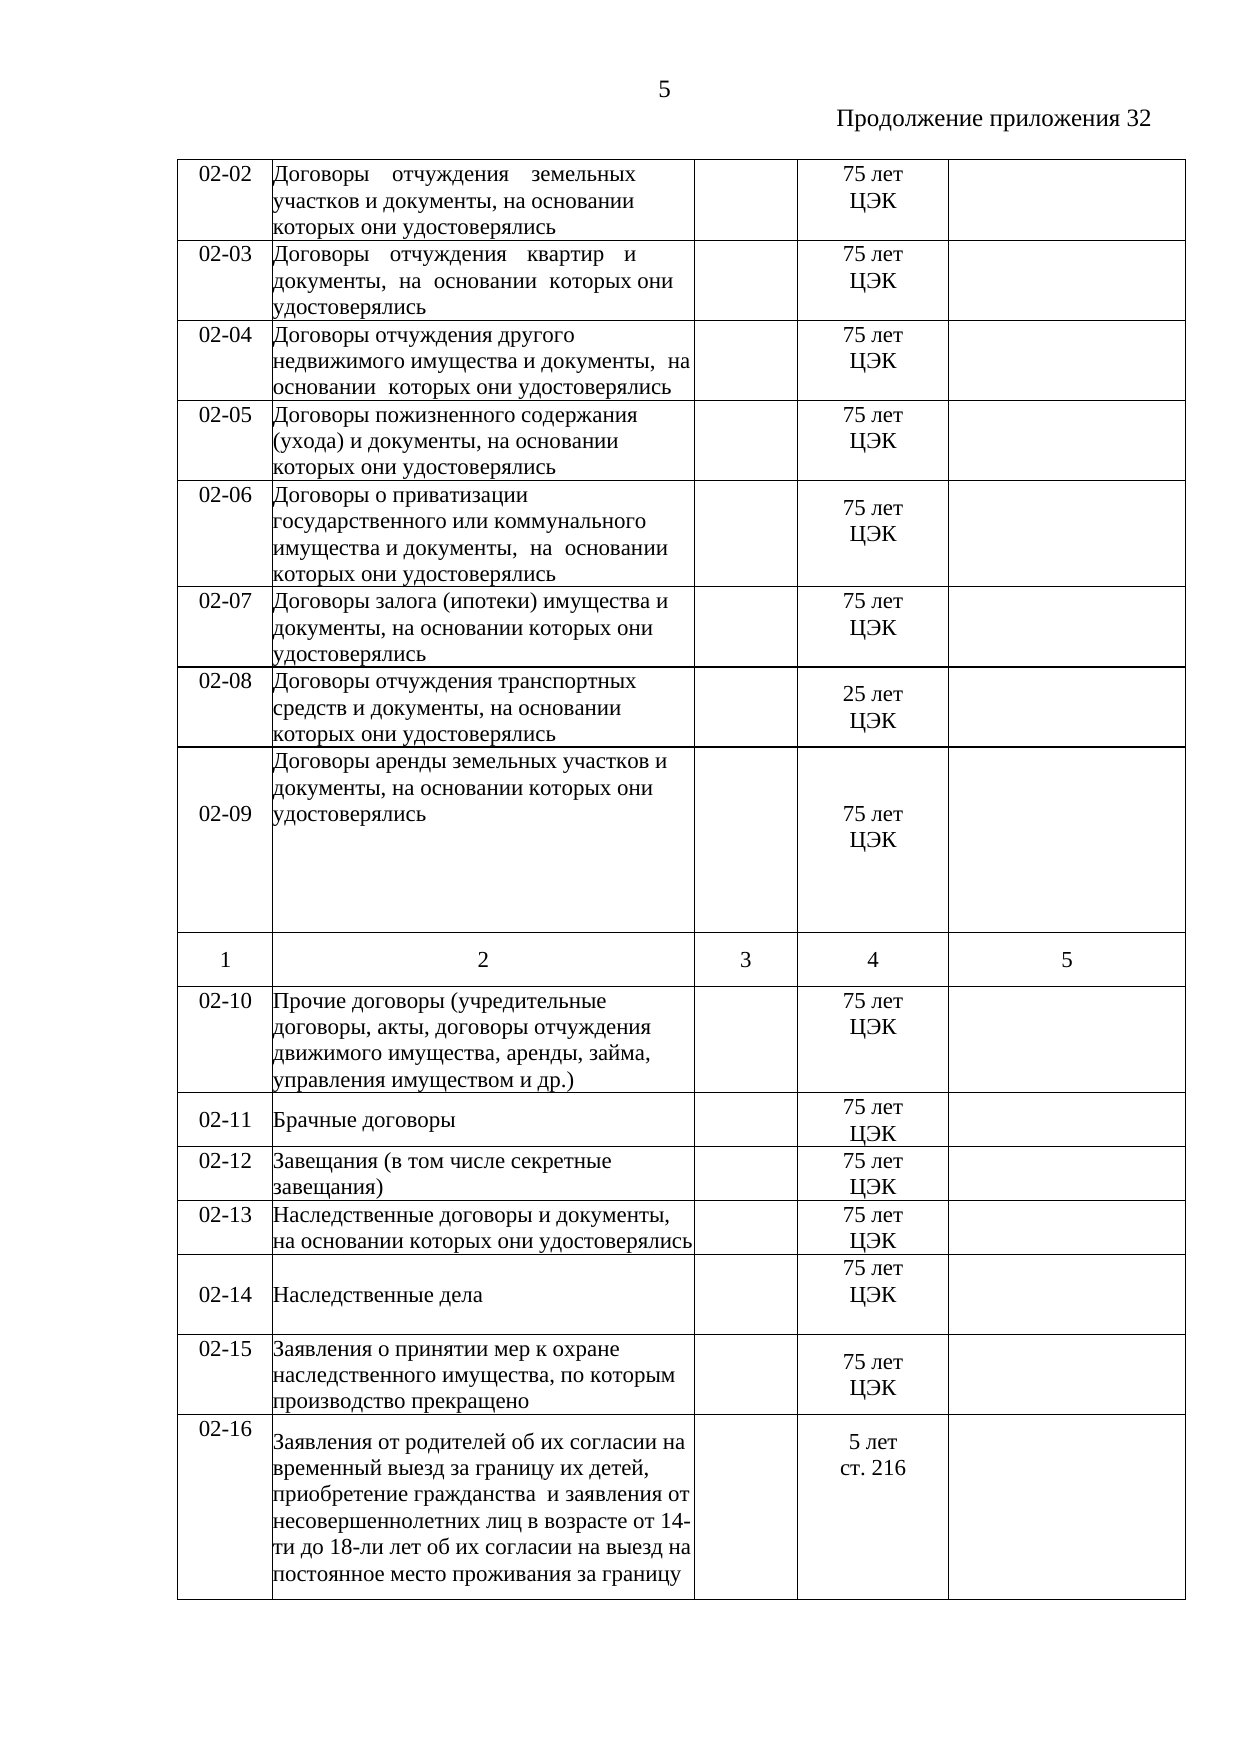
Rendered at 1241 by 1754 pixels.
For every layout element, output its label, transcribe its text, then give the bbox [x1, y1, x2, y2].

table_cell [949, 668, 1185, 746]
table_cell [949, 241, 1185, 319]
table_cell 75 лет ЦЭК [798, 987, 948, 1092]
table_cell 02-14 [178, 1255, 272, 1333]
table_cell [695, 1335, 797, 1414]
table_cell [949, 160, 1185, 239]
table_cell [949, 1335, 1185, 1414]
table_cell 02-10 [178, 987, 272, 1092]
table_cell 1 [178, 933, 272, 986]
table_cell [695, 241, 797, 319]
table_cell Наследственные договоры и документы, на основании которых они удостоверялись [273, 1201, 694, 1253]
table_cell [695, 987, 797, 1092]
table_cell 75 лет ЦЭК [798, 587, 948, 666]
table_cell 02-11 [178, 1093, 272, 1146]
table_cell 75 лет ЦЭК [798, 1255, 948, 1333]
table_cell 02-06 [178, 481, 272, 586]
table_cell 3 [695, 933, 797, 986]
table_cell [695, 321, 797, 400]
table_cell Договоры отчуждения другого недвижимого имущества и документы, на основании которых они удостоверялись [273, 321, 694, 400]
table_cell [949, 1201, 1185, 1253]
table_cell 75 лет ЦЭК [798, 160, 948, 239]
table_cell [695, 1415, 797, 1599]
table_cell Брачные договоры [273, 1093, 694, 1146]
table_cell [695, 160, 797, 239]
table_cell 02-04 [178, 321, 272, 400]
table_cell 25 лет ЦЭК [798, 668, 948, 746]
table_cell Заявления от родителей об их согласии на временный выезд за границу их детей, приобретение гражданства и заявления от несовершеннолетних лиц в возрасте от 14-ти до 18-ли лет об их согласии на выезд на постоянное место проживания за границу [273, 1415, 694, 1599]
table_cell 02-08 [178, 668, 272, 746]
table_cell 5 лет ст. 216 [798, 1415, 948, 1599]
table_cell Договоры отчуждения транспортных средств и документы, на основании которых они удостоверялись [273, 668, 694, 746]
table_cell 02-13 [178, 1201, 272, 1253]
table_cell [949, 587, 1185, 666]
table_cell [949, 481, 1185, 586]
table_cell [949, 1255, 1185, 1333]
table_cell 02-02 [178, 160, 272, 239]
table_cell [949, 401, 1185, 480]
table_cell 75 лет ЦЭК [798, 1093, 948, 1146]
table_cell Договоры аренды земельных участков и документы, на основании которых они удостоверялись [273, 748, 694, 932]
table_cell [949, 1147, 1185, 1200]
table_cell 75 лет ЦЭК [798, 1201, 948, 1253]
table_cell [695, 1201, 797, 1253]
table_cell 02-03 [178, 241, 272, 319]
table_cell [949, 987, 1185, 1092]
table_cell Завещания (в том числе секретные завещания) [273, 1147, 694, 1200]
table_cell Договоры залога (ипотеки) имущества и документы, на основании которых они удостоверялись [273, 587, 694, 666]
table_cell [949, 1415, 1185, 1599]
table_cell 75 лет ЦЭК [798, 241, 948, 319]
table_cell 4 [798, 933, 948, 986]
table_cell 02-09 [178, 748, 272, 932]
table_cell 02-12 [178, 1147, 272, 1200]
table_cell [695, 401, 797, 480]
table_cell 75 лет ЦЭК [798, 748, 948, 932]
table_cell Договоры отчуждения земельных участков и документы, на основании которых они удостоверялись [273, 160, 694, 239]
table_cell 5 [949, 933, 1185, 986]
table_cell 02-05 [178, 401, 272, 480]
table_cell Договоры отчуждения квартир и документы, на основании которых они удостоверялись [273, 241, 694, 319]
table_cell [949, 748, 1185, 932]
table_cell Договоры пожизненного содержания (ухода) и документы, на основании которых они удостоверялись [273, 401, 694, 480]
table_cell [695, 748, 797, 932]
table_cell [695, 1147, 797, 1200]
table_cell Заявления о принятии мер к охране наследственного имущества, по которым производство прекращено [273, 1335, 694, 1414]
table_cell 75 лет ЦЭК [798, 401, 948, 480]
table_cell Наследственные дела [273, 1255, 694, 1333]
table_cell Договоры о приватизации государственного или коммунального имущества и документы, на основании которых они удостоверялись [273, 481, 694, 586]
table_cell 75 лет ЦЭК [798, 1147, 948, 1200]
table_cell Прочие договоры (учредительные договоры, акты, договоры отчуждения движимого имущества, аренды, займа, управления имуществом и др.) [273, 987, 694, 1092]
table_cell 02-16 [178, 1415, 272, 1599]
table_cell 75 лет ЦЭК [798, 481, 948, 586]
table_cell [695, 668, 797, 746]
table_cell [949, 1093, 1185, 1146]
table_cell 02-15 [178, 1335, 272, 1414]
table_cell [695, 1093, 797, 1146]
table_cell 75 лет ЦЭК [798, 1335, 948, 1414]
table_cell 2 [273, 933, 694, 986]
table_cell [695, 481, 797, 586]
table_cell 02-07 [178, 587, 272, 666]
table_cell [695, 1255, 797, 1333]
table_cell [695, 587, 797, 666]
table_cell [949, 321, 1185, 400]
table_cell 75 лет ЦЭК [798, 321, 948, 400]
